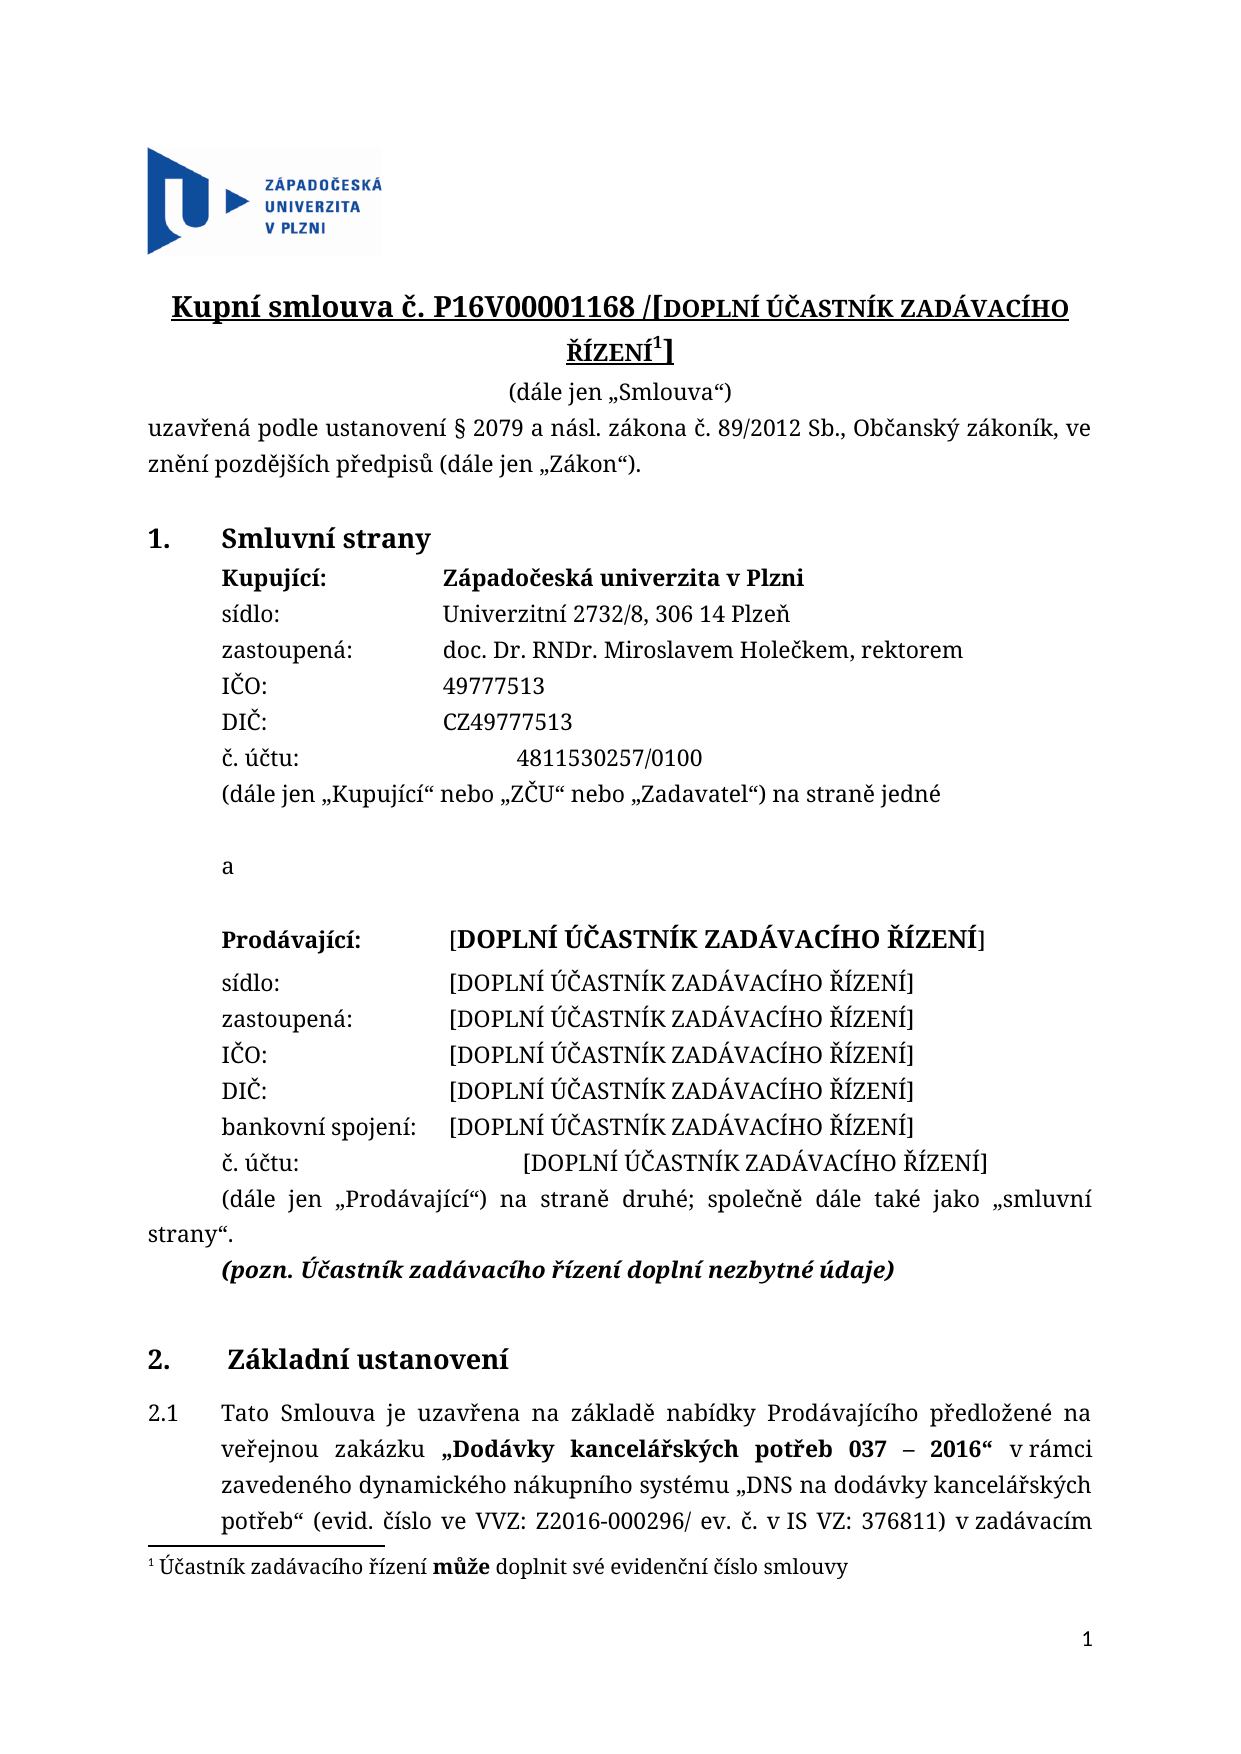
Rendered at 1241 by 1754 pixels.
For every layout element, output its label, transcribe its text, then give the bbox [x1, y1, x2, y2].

text č. účtu: 4811530257/0100 [221, 742, 1093, 773]
text č. účtu: [DOPLNÍ ÚČASTNÍK ZADÁVACÍHO ŘÍZENÍ] [221, 1147, 1093, 1178]
text zastoupená: doc. Dr. RNDr. Miroslavem Holečkem, rektorem [221, 634, 1093, 665]
text (dále jen „Kupující“ nebo „ZČU“ nebo „Zadavatel“) na straně jedné [221, 778, 1093, 809]
text DIČ: [DOPLNÍ ÚČASTNÍK ZADÁVACÍHO ŘÍZENÍ] [221, 1075, 1093, 1106]
text bankovní spojení: [DOPLNÍ ÚČASTNÍK ZADÁVACÍHO ŘÍZENÍ] [148, 1111, 1093, 1142]
text zastoupená: [DOPLNÍ ÚČASTNÍK ZADÁVACÍHO ŘÍZENÍ] [221, 1003, 1093, 1034]
text Kupní smlouva č. P16V00001168 /[DOPLNÍ ÚČASTNÍK ZADÁVACÍHO ŘÍZENÍ] [148, 286, 1093, 370]
text IČO: [DOPLNÍ ÚČASTNÍK ZADÁVACÍHO ŘÍZENÍ] [221, 1039, 1093, 1070]
text sídlo: [DOPLNÍ ÚČASTNÍK ZADÁVACÍHO ŘÍZENÍ] [221, 967, 1093, 998]
text uzavřená podle ustanovení § 2079 a násl. zákona č. 89/2012 Sb., Občanský zákoník, ve znění pozdějších předpisů (dále jen „Zákon“). [148, 412, 1093, 479]
text Prodávající: [DOPLNÍ ÚČASTNÍK ZADÁVACÍHO ŘÍZENÍ] [148, 921, 1093, 956]
text a [221, 849, 1093, 881]
text IČO: 49777513 [221, 670, 1093, 701]
text Kupující: Západočeská univerzita v Plzni [221, 562, 1093, 593]
text sídlo: Univerzitní 2732/8, 306 14 Plzeň [221, 598, 1093, 629]
picture [147, 147, 382, 255]
text (pozn. Účastník zadávacího řízení doplní nezbytné údaje) [148, 1254, 1093, 1286]
text DIČ: CZ49777513 [221, 706, 1093, 737]
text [148, 1397, 1093, 1536]
text 2. Základní ustanovení [148, 1340, 1093, 1377]
text (dále jen „Smlouva“) [148, 376, 1093, 407]
text (dále jen „Prodávající“) na straně druhé; společně dále také jako „smluvní strany“. [148, 1182, 1093, 1250]
text 1. Smluvní strany [148, 520, 1093, 557]
